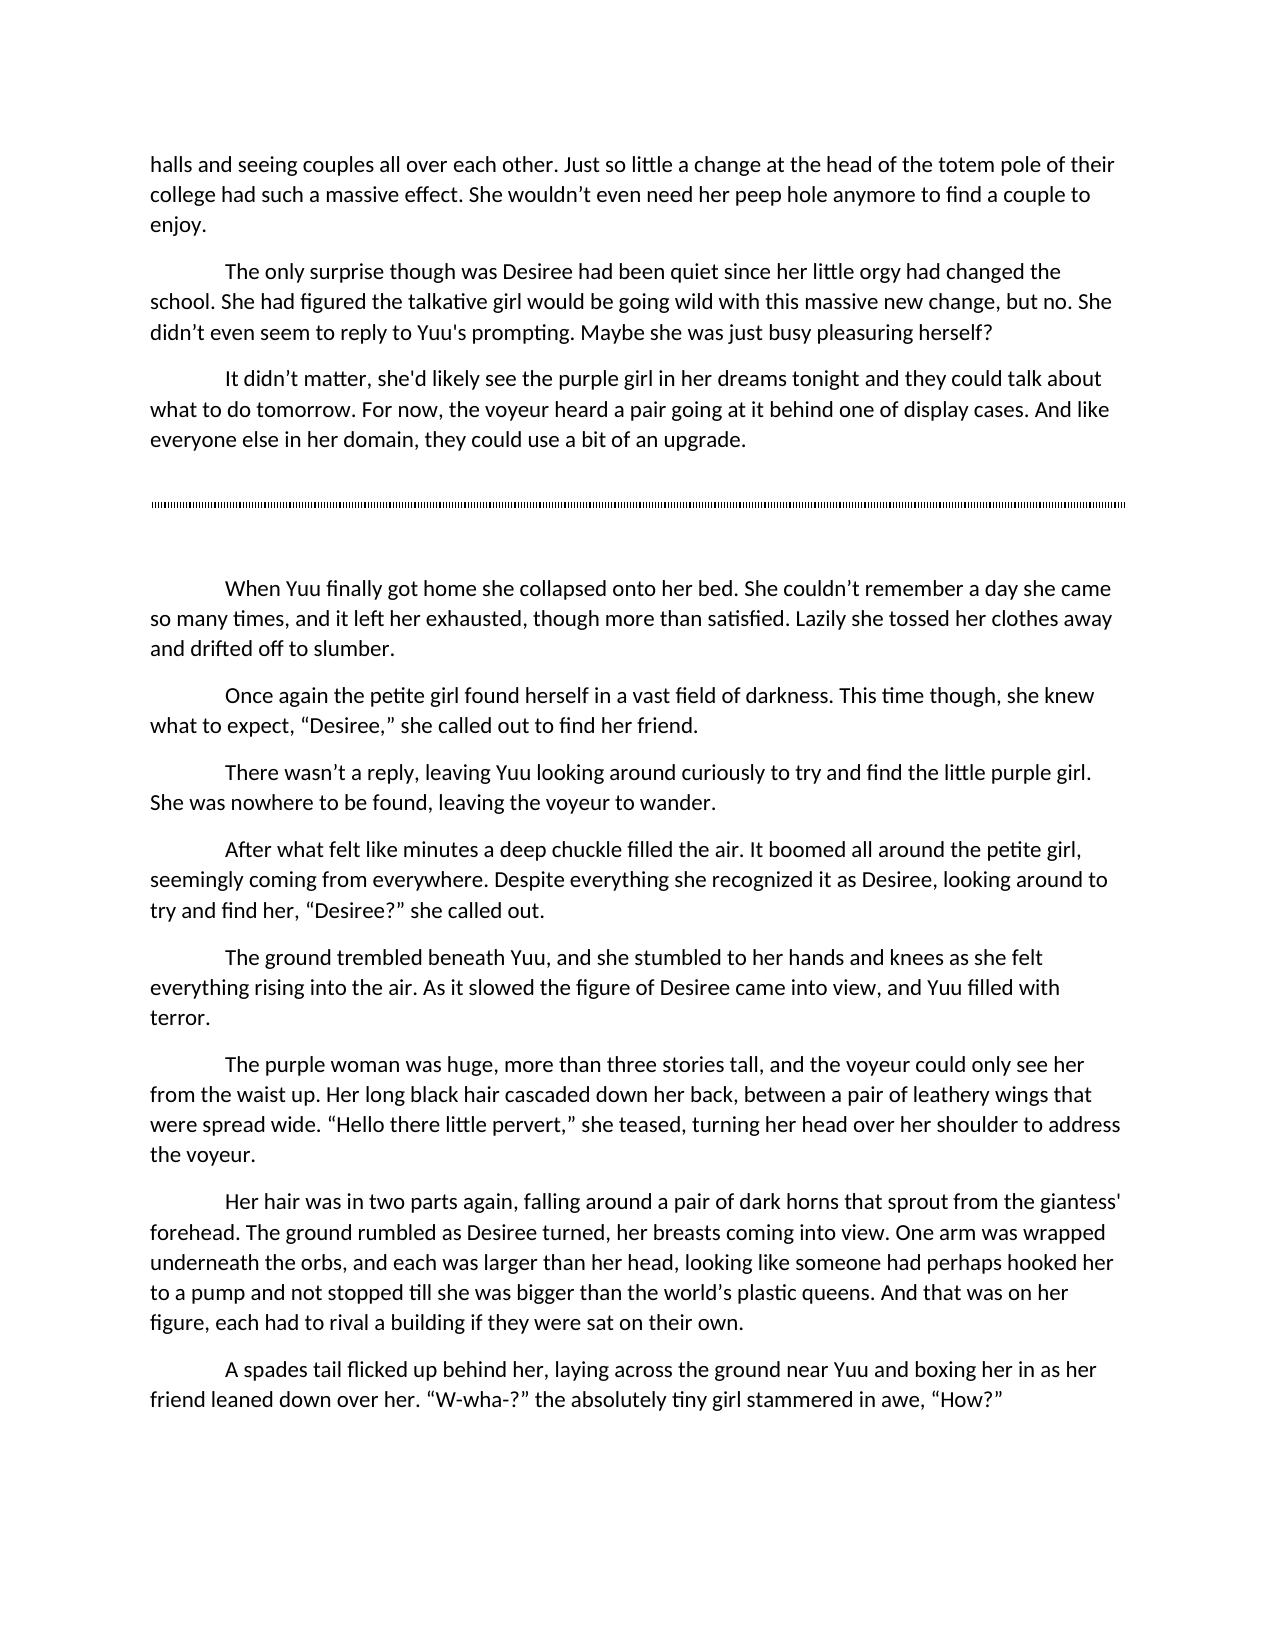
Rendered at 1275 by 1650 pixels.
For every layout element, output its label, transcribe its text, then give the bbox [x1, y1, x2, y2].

text A spades tail flicked up behind her, laying across the ground near Yuu and boxing her in as her friend leaned down over her. “W-wha-?” the absolutely tiny girl stammered in awe, “How?” [150, 1355, 1125, 1413]
text It didn’t matter, she'd likely see the purple girl in her dreams tonight and they could talk about what to do tomorrow. For now, the voyeur heard a pair going at it behind one of display cases. And like everyone else in her domain, they could use a bit of an upgrade. [150, 364, 1125, 453]
text There wasn’t a reply, leaving Yuu looking around curiously to try and find the little purple girl. She was nowhere to be found, leaving the voyeur to wander. [150, 758, 1125, 817]
text The purple woman was huge, more than three stories tall, and the voyeur could only see her from the waist up. Her long black hair cascaded down her back, between a pair of leathery wings that were spread wide. “Hello there little pervert,” she teased, turning her head over her shoulder to address the voyeur. [150, 1050, 1125, 1169]
text When Yuu finally got home she collapsed onto her bed. She couldn’t remember a day she came so many times, and it left her exhausted, though more than satisfied. Lazily she tossed her clothes away and drifted off to slumber. [150, 574, 1125, 662]
text Once again the petite girl found herself in a vast field of darkness. This time though, she knew what to expect, “Desiree,” she called out to find her friend. [150, 681, 1125, 739]
text The only surprise though was Desiree had been quiet since her little orgy had changed the school. She had figured the talkative girl would be going wild with this massive new change, but no. She didn’t even seem to reply to Yuu's prompting. Maybe she was just busy pleasuring herself? [150, 257, 1125, 346]
text The ground trembled beneath Yuu, and she stumbled to her hands and knees as she felt everything rising into the air. As it slowed the figure of Desiree came into view, and Yuu filled with terror. [150, 943, 1125, 1031]
text After what felt like minutes a deep chuckle filled the air. It boomed all around the petite girl, seemingly coming from everywhere. Despite everything she recognized it as Desiree, looking around to try and find her, “Desiree?” she called out. [150, 835, 1125, 924]
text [150, 150, 1125, 238]
text Her hair was in two parts again, falling around a pair of dark horns that sprout from the giantess' forehead. The ground rumbled as Desiree turned, her breasts coming into view. One arm was wrapped underneath the orbs, and each was larger than her head, looking like someone had perhaps hooked her to a pump and not stopped till she was bigger than the world’s plastic queens. And that was on her figure, each had to rival a building if they were sat on their own. [150, 1187, 1125, 1336]
